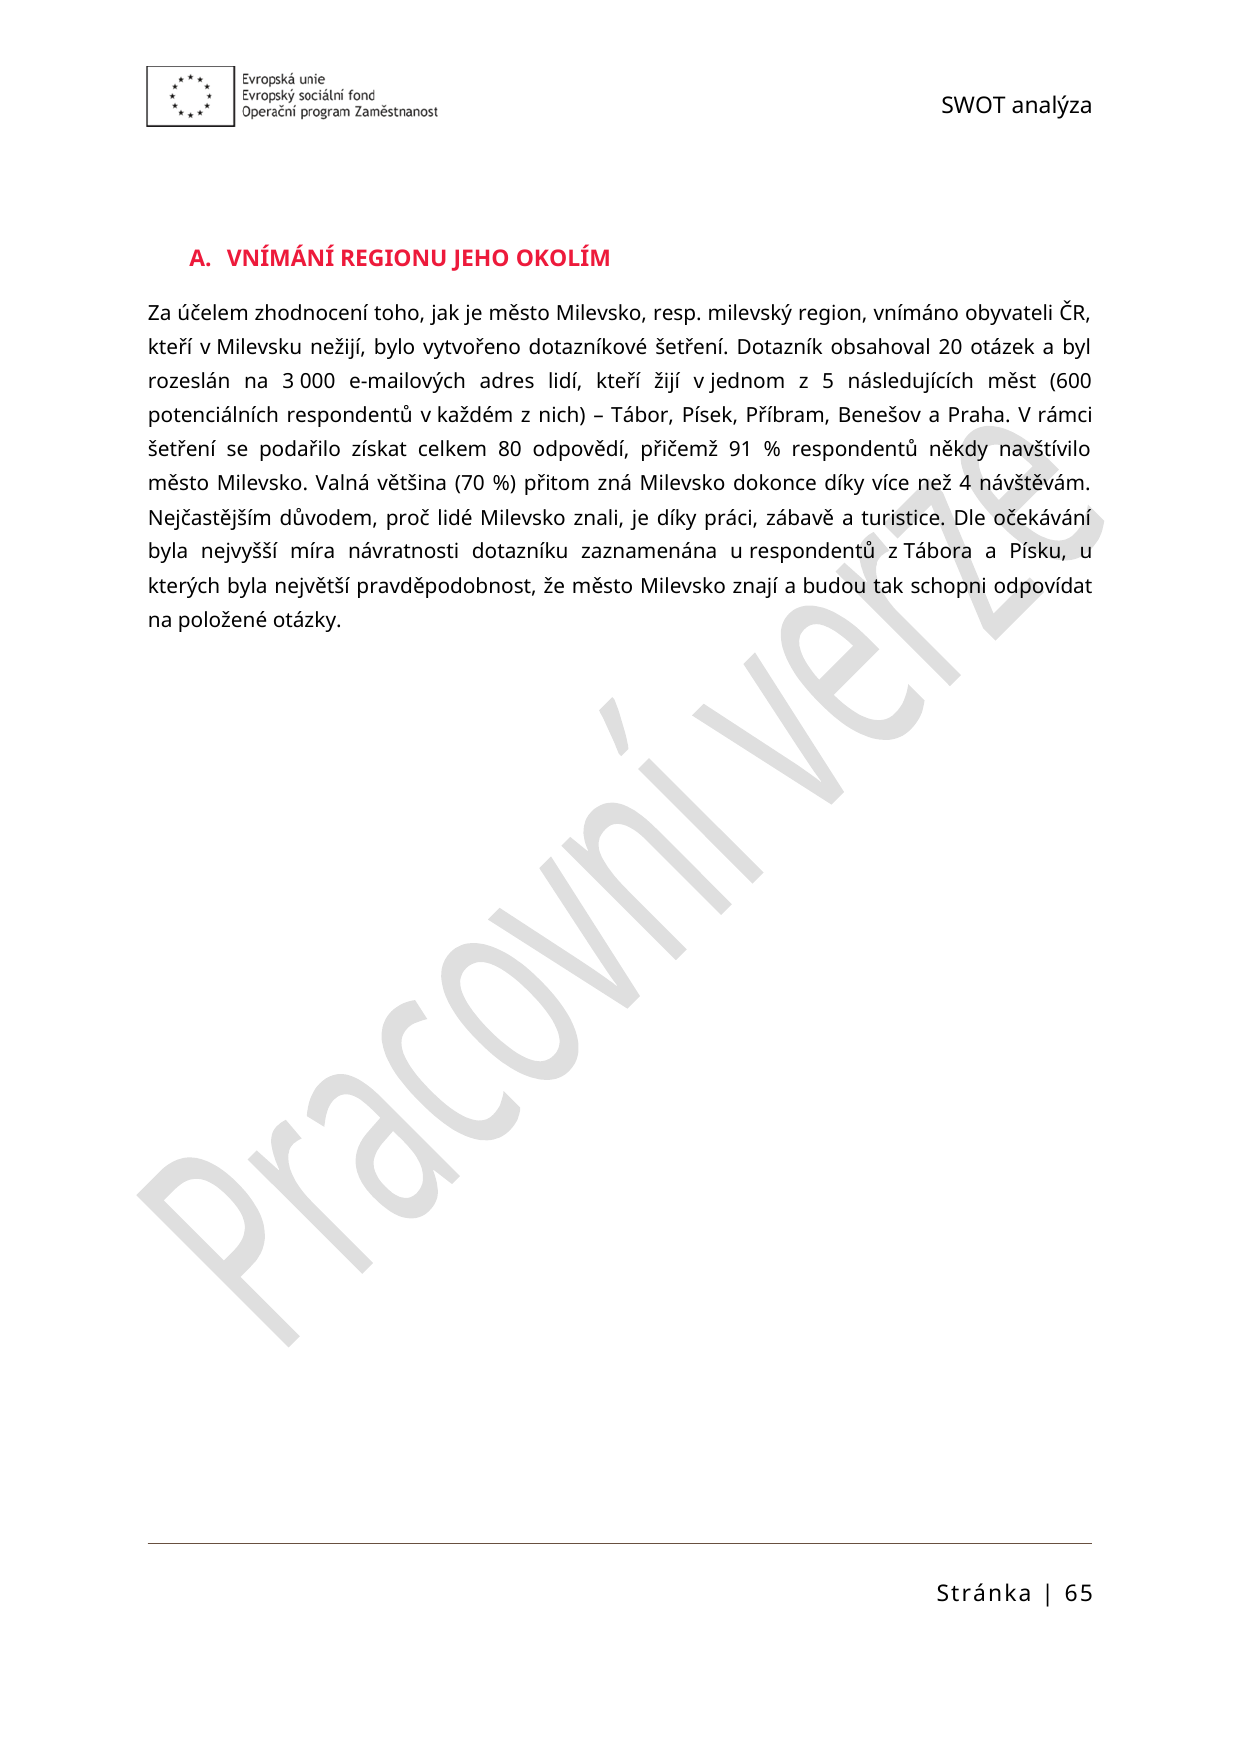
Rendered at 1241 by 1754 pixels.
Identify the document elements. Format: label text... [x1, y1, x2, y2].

text Za účelem zhodnocení toho, jak je město Milevsko, resp. milevský region, vnímáno obyvateli ČR, kteří v Milevsku nežijí, bylo vytvořeno dotazníkové šetření. Dotazník obsahoval 20 otázek a byl rozeslán na 3 000 e-mailových adres lidí, kteří žijí v jednom z 5 následujících měst (600 potenciálních respondentů v každém z nich) – Tábor, Písek, Příbram, Benešov a Praha. V rámci šetření se podařilo získat celkem 80 odpovědí, přičemž 91 % respondentů někdy navštívilo město Milevsko. Valná většina (70 %) přitom zná Milevsko dokonce díky více než 4 návštěvám. Nejčastějším důvodem, proč lidé Milevsko znali, je díky práci, zábavě a turistice. Dle očekávání byla nejvyšší míra návratnosti dotazníku zaznamenána u respondentů z Tábora a Písku, u kterých byla největší pravděpodobnost, že město Milevsko znají a budou tak schopni odpovídat na položené otázky. [148, 298, 1092, 633]
picture [146, 66, 438, 127]
list Vnímání regionu jeho okolím [189, 242, 1092, 273]
